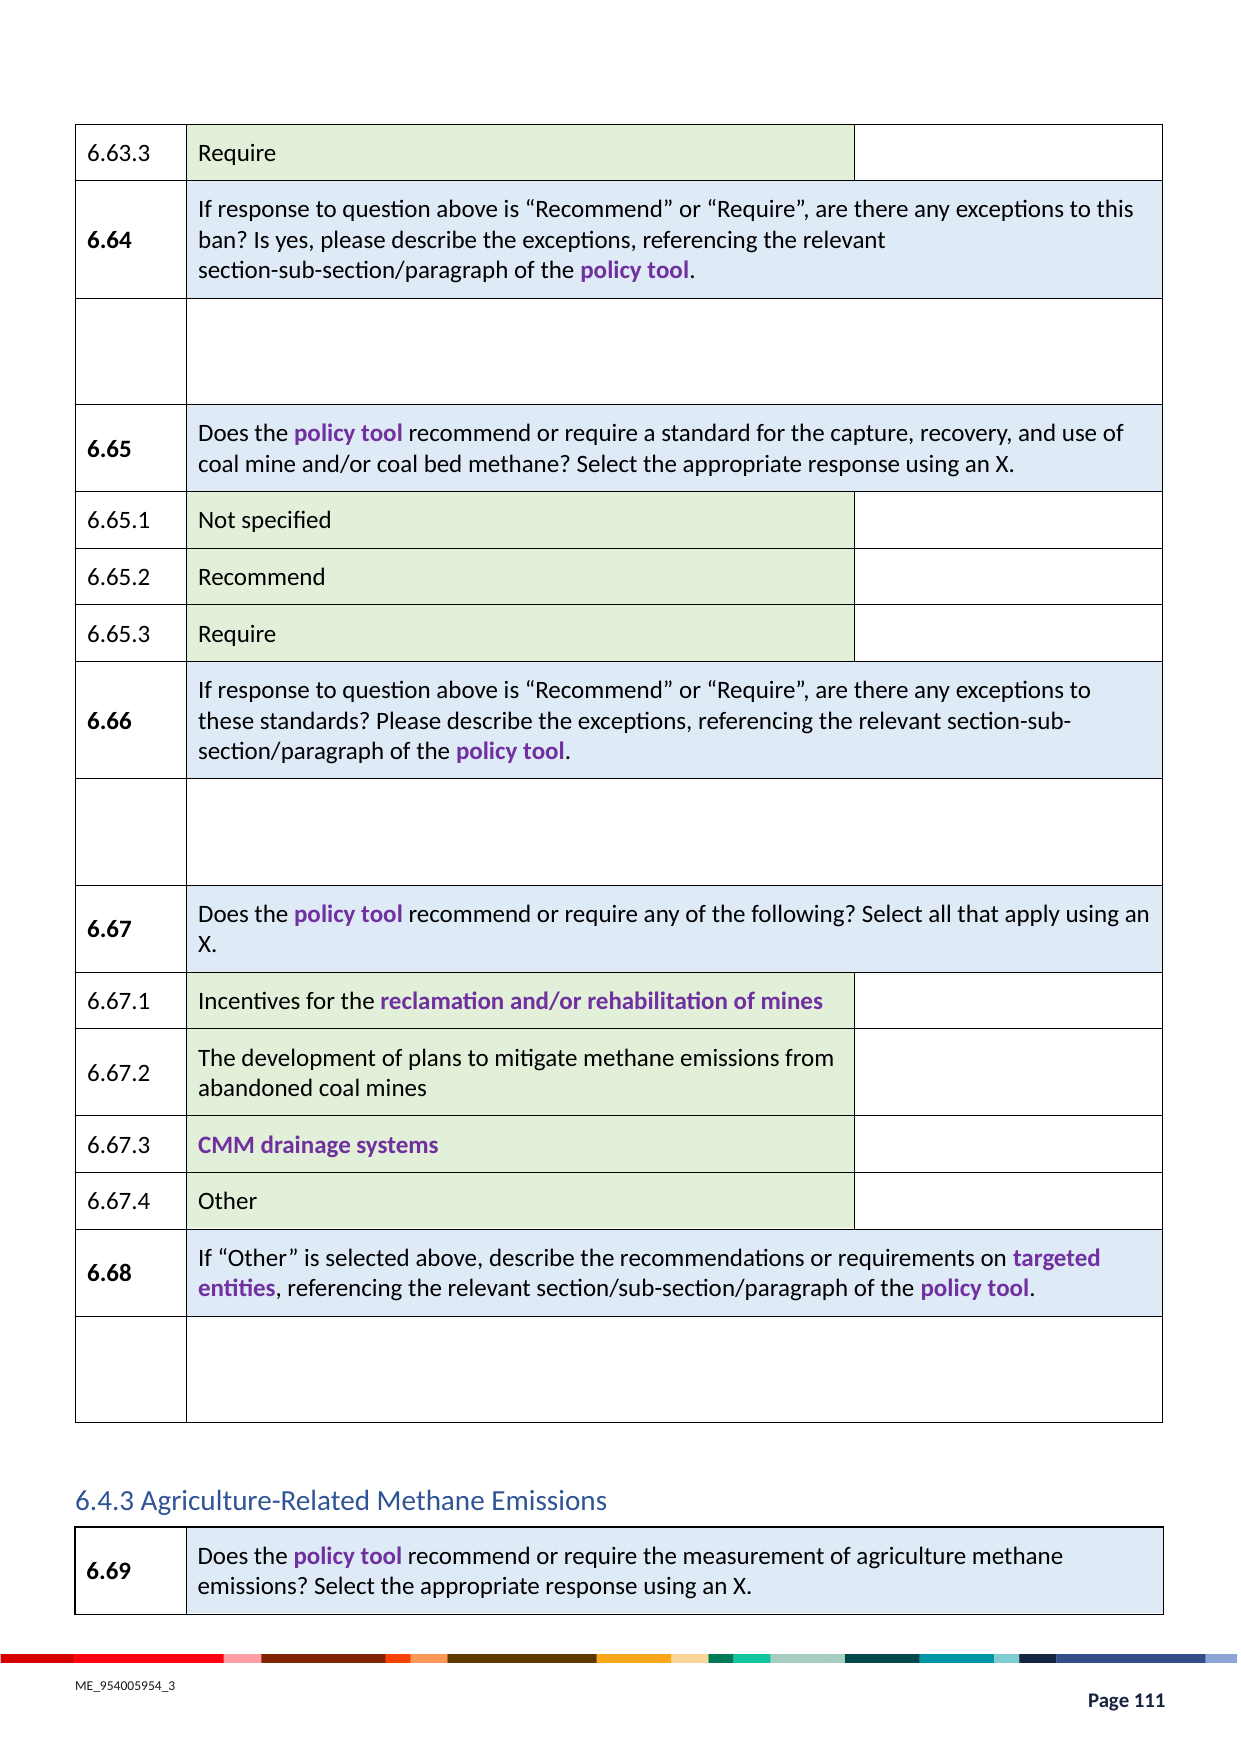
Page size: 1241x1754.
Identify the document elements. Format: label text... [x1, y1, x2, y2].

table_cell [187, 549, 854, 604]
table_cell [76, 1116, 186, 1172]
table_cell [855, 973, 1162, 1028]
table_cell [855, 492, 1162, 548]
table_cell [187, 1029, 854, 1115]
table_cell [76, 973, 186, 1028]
subtitle 6.4.3 Agriculture-Related Methane Emissions [75, 1482, 1165, 1518]
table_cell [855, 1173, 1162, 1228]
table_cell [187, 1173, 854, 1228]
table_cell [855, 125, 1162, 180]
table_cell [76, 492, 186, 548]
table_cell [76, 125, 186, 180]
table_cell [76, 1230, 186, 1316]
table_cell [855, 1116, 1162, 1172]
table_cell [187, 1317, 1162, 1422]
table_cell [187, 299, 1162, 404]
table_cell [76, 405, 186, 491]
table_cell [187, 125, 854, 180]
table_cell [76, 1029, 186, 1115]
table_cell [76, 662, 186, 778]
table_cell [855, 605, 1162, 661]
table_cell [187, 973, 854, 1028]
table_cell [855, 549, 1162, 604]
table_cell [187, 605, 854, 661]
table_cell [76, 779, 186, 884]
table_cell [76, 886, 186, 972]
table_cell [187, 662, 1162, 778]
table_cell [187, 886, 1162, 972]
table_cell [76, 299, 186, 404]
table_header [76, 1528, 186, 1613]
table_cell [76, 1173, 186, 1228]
picture [0, 1654, 1236, 1663]
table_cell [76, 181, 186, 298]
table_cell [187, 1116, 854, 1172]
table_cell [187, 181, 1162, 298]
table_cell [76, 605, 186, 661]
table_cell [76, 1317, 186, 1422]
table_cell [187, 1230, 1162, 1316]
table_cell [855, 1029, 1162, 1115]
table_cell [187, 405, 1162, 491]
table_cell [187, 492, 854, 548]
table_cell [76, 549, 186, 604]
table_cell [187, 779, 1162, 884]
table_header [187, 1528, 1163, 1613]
